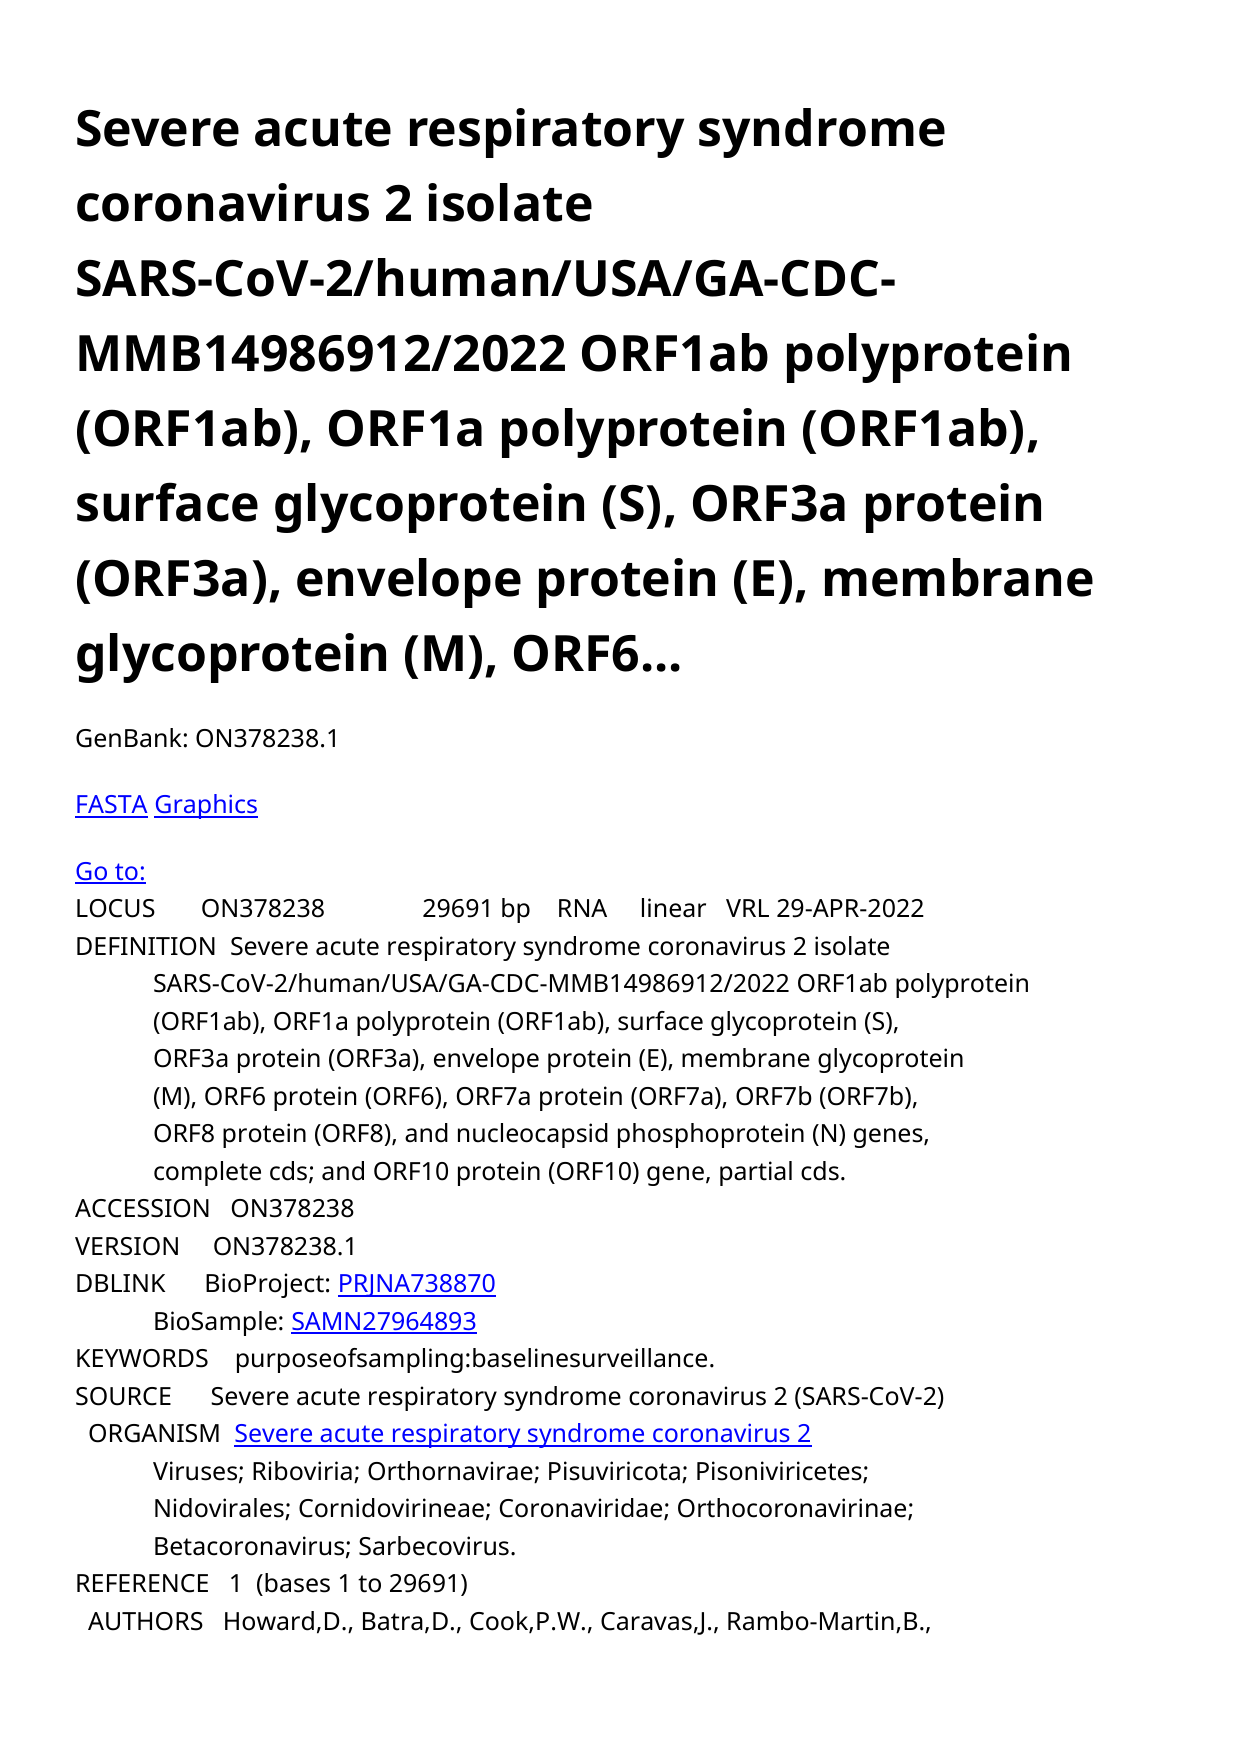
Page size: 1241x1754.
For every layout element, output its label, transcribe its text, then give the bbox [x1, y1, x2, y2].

text ACCESSION ON378238 [75, 1189, 1165, 1227]
text SOURCE Severe acute respiratory syndrome coronavirus 2 (SARS-CoV-2) [75, 1377, 1165, 1414]
text DEFINITION Severe acute respiratory syndrome coronavirus 2 isolate [75, 927, 1165, 964]
text FASTA Graphics [75, 785, 1165, 823]
text complete cds; and ORF10 protein (ORF10) gene, partial cds. [75, 1152, 1165, 1189]
text GenBank: ON378238.1 [75, 719, 1165, 756]
text (M), ORF6 protein (ORF6), ORF7a protein (ORF7a), ORF7b (ORF7b), [75, 1077, 1165, 1114]
text (ORF1ab), ORF1a polyprotein (ORF1ab), surface glycoprotein (S), [75, 1002, 1165, 1039]
text Betacoronavirus; Sarbecovirus. [75, 1527, 1165, 1564]
text BioSample: SAMN27964893 [75, 1302, 1165, 1339]
text ORF8 protein (ORF8), and nucleocapsid phosphoprotein (N) genes, [75, 1114, 1165, 1152]
text VERSION ON378238.1 [75, 1227, 1165, 1264]
text ORF3a protein (ORF3a), envelope protein (E), membrane glycoprotein [75, 1039, 1165, 1077]
text DBLINK BioProject: PRJNA738870 [75, 1264, 1165, 1302]
text AUTHORS Howard,D., Batra,D., Cook,P.W., Caravas,J., Rambo-Martin,B., [75, 1602, 1165, 1639]
text LOCUS ON378238 29691 bp RNA linear VRL 29-APR-2022 [75, 889, 1165, 927]
text Nidovirales; Cornidovirineae; Coronaviridae; Orthocoronavirinae; [75, 1489, 1165, 1527]
text SARS-CoV-2/human/USA/GA-CDC-MMB14986912/2022 ORF1ab polyprotein [75, 964, 1165, 1002]
text KEYWORDS purposeofsampling:baselinesurveillance. [75, 1339, 1165, 1377]
text REFERENCE 1 (bases 1 to 29691) [75, 1564, 1165, 1602]
text ORGANISM Severe acute respiratory syndrome coronavirus 2 [75, 1414, 1165, 1452]
text Severe acute respiratory syndrome coronavirus 2 isolate SARS-CoV-2/human/USA/GA-CDC-MMB14986912/2022 ORF1ab polyprotein (ORF1ab), ORF1a polyprotein (ORF1ab), surface glycoprotein (S), ORF3a protein (ORF3a), envelope protein (E), membrane glycoprotein (M), ORF6... [75, 89, 1165, 689]
text Go to: [75, 852, 1165, 889]
text Viruses; Riboviria; Orthornavirae; Pisuviricota; Pisoniviricetes; [75, 1452, 1165, 1489]
